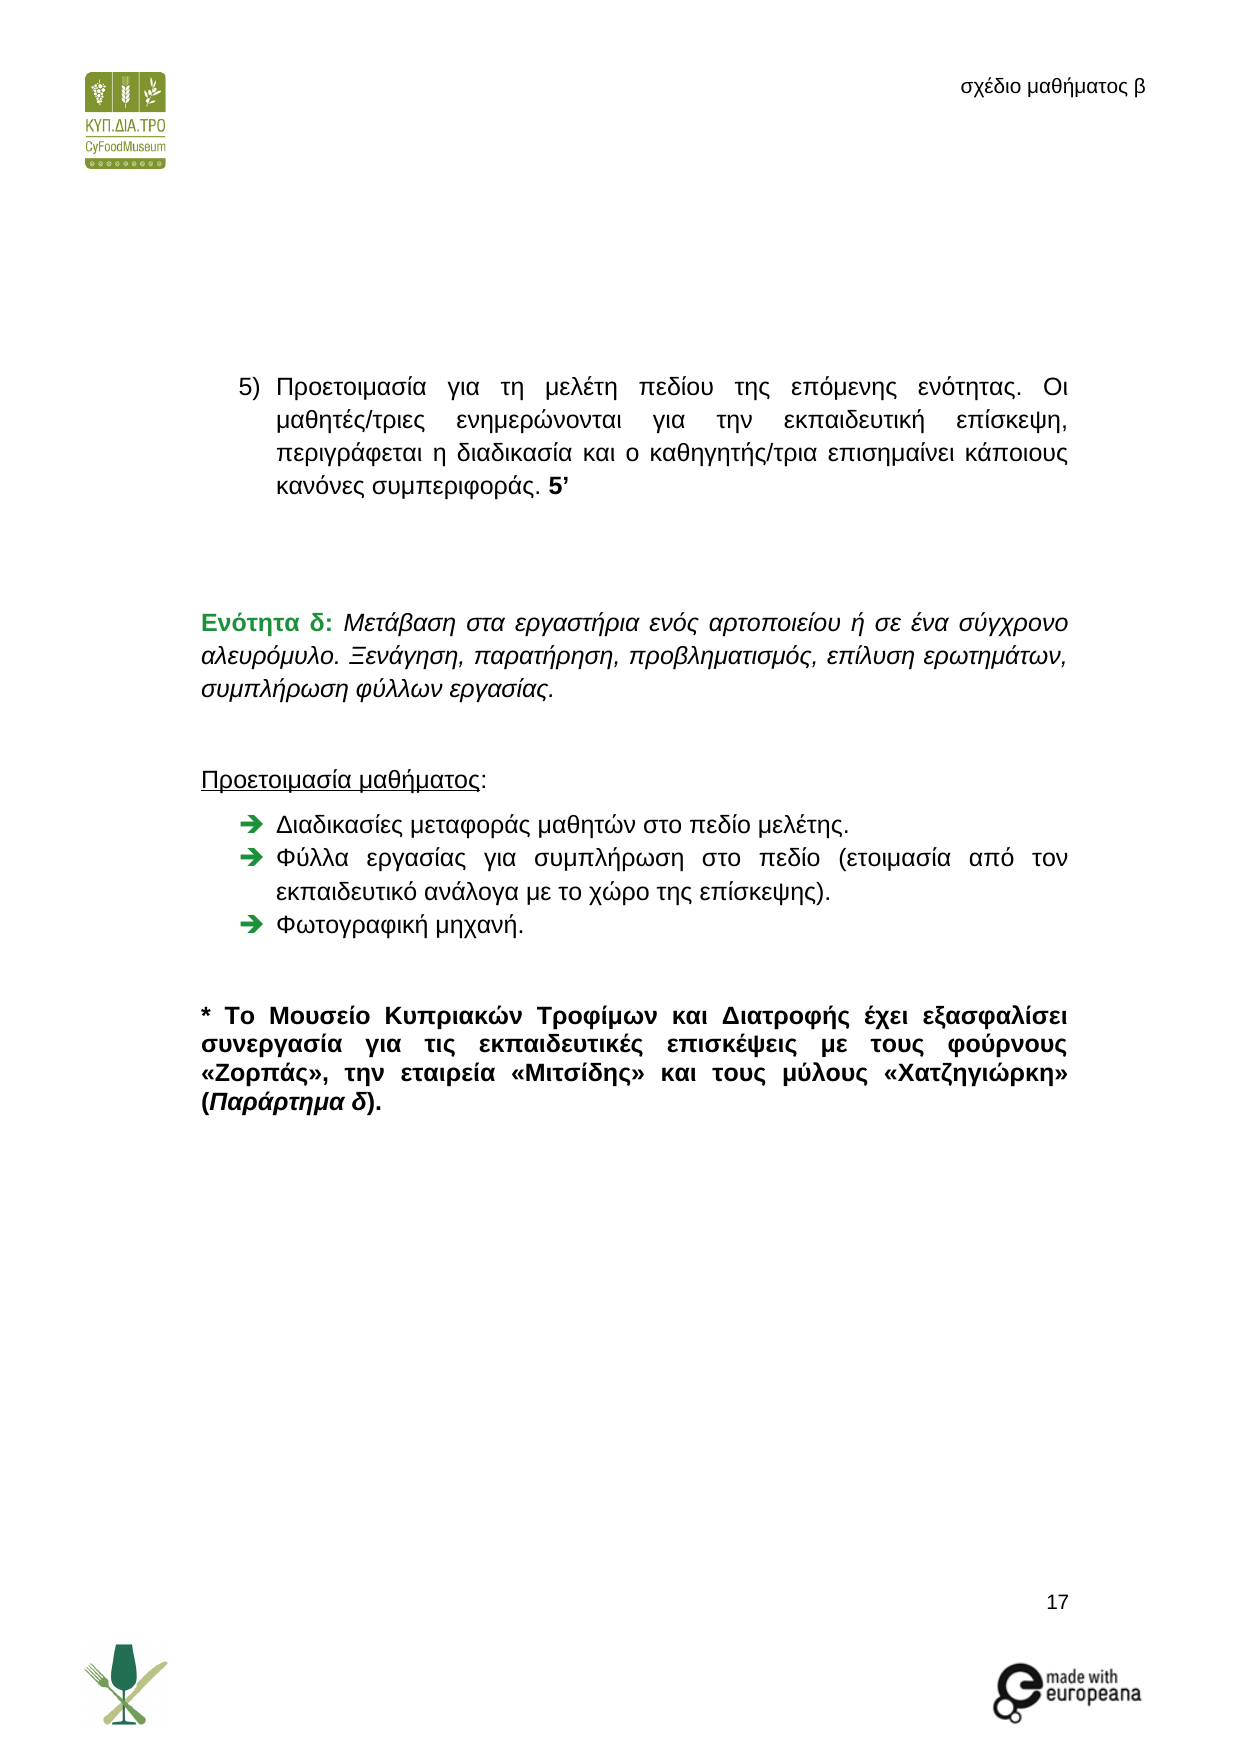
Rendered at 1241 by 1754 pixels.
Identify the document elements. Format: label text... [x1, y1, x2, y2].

list Φύλλα εργασίας για συμπλήρωση στο πεδίο (ετοιμασία από τον εκπαιδευτικό ανάλογα με το χώρο της επίσκεψης). [238, 843, 1069, 905]
picture [980, 1652, 1149, 1731]
list Διαδικασίες μεταφοράς μαθητών στο πεδίο μελέτης. [238, 810, 1069, 839]
list Προετοιμασία για τη μελέτη πεδίου της επόμενης ενότητας. Οι μαθητές/τριες ενημερώνονται για την εκπαιδευτική επίσκεψη, περιγράφεται η διαδικασία και ο καθηγητής/τρια επισημαίνει κάποιους κανόνες συμπεριφοράς. 5’ [238, 372, 1069, 500]
picture [80, 1639, 171, 1727]
text Ενότητα δ: Μετάβαση στα εργαστήρια ενός αρτοποιείου ή σε ένα σύγχρονο αλευρόμυλο. Ξενάγηση, παρατήρηση, προβληματισμός, επίλυση ερωτημάτων, συμπλήρωση φύλλων εργασίας. [201, 608, 1069, 702]
text Προετοιμασία μαθήματος: [201, 765, 1069, 793]
text * Το Μουσείο Κυπριακών Τροφίμων και Διατροφής έχει εξασφαλίσει συνεργασία για τις εκπαιδευτικές επισκέψεις με τους φούρνους «Ζορπάς», την εταιρεία «Μιτσίδης» και τους μύλους «Χατζηγιώρκη» (Παράρτημα δ). [201, 1001, 1069, 1116]
picture [85, 72, 166, 169]
list Φωτογραφική μηχανή. [238, 909, 1069, 938]
